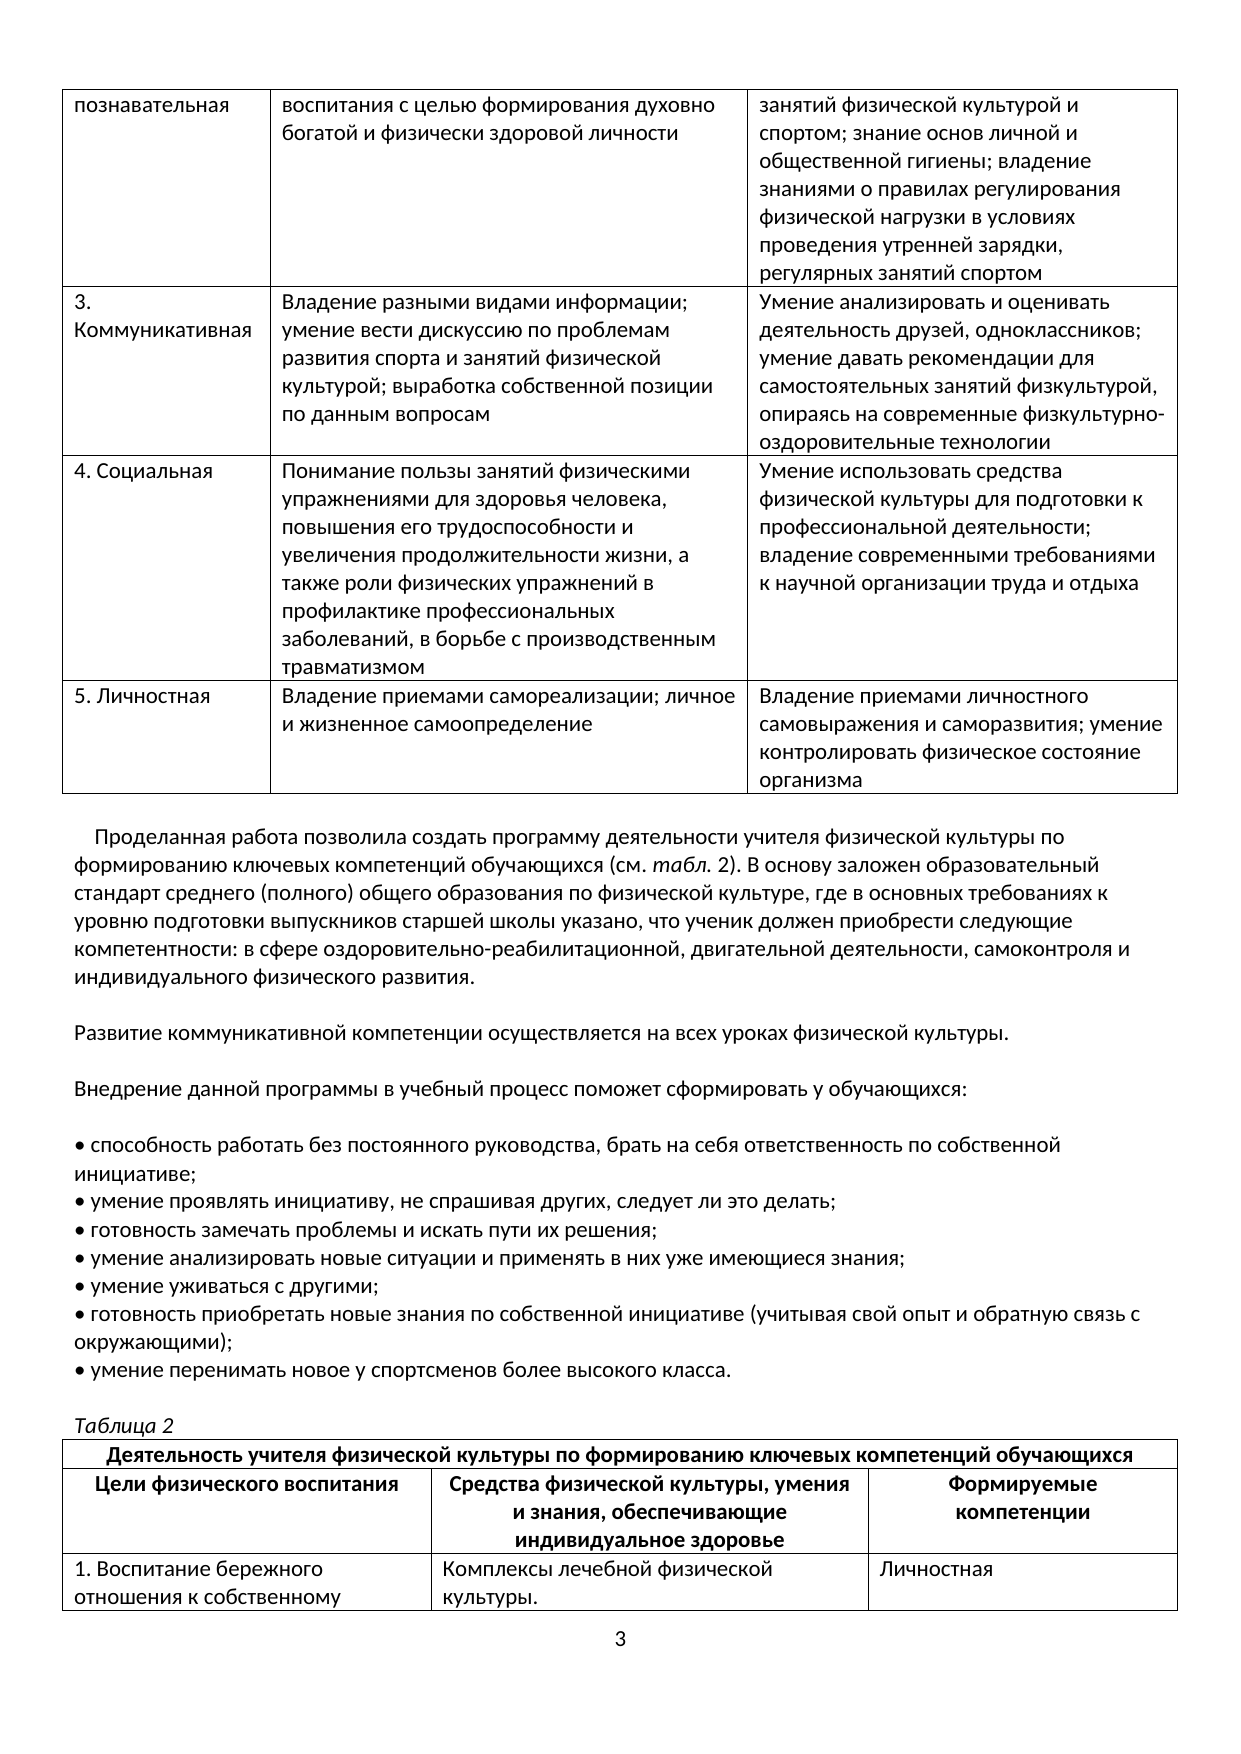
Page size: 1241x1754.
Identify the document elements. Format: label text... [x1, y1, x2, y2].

table_cell Владение разными видами информации; умение вести дискуссию по проблемам развития спорта и занятий физической культурой; выработка собственной позиции по данным вопросам [271, 287, 747, 455]
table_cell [432, 1554, 868, 1610]
table_header Деятельность учителя физической культуры по формированию ключевых компетенций обучающихся [63, 1440, 1177, 1468]
table_cell Умение использовать средства физической культуры для подготовки к профессиональной деятельности; владение современными требованиями к научной организации труда и отдыха [748, 456, 1177, 680]
text Проделанная работа позволила создать программу деятельности учителя физической культуры по формированию ключевых компетенций обучающихся (см. табл. 2). В основу заложен образовательный стандарт среднего (полного) общего образования по физической культуре, где в основных требованиях к уровню подготовки выпускников старшей школы указано, что ученик должен приобрести следующие компетентности: в сфере оздоровительно-реабилитационной, двигательной деятельности, самоконтроля и индивидуального физического развития. Развитие коммуникативной компетенции осуществляется на всех уроках физической культуры. Внедрение данной программы в учебный процесс поможет сформировать у обучающихся: [74, 794, 1167, 1103]
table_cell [63, 90, 270, 286]
table_cell Средства физической культуры, умения и знания, обеспечивающие индивидуальное здоровье [432, 1469, 868, 1553]
table_cell Владение приемами личностного самовыражения и саморазвития; умение контролировать физическое состояние организма [748, 681, 1177, 793]
table_cell Формируемые компетенции [869, 1469, 1177, 1553]
table_cell 3. Коммуникативная [63, 287, 270, 455]
table_cell 5. Личностная [63, 681, 270, 793]
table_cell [63, 1554, 431, 1610]
text • способность работать без постоянного руководства, брать на себя ответственность по собственной инициативе; • умение проявлять инициативу, не спрашивая других, следует ли это делать; • готовность замечать проблемы и искать пути их решения; • умение анализировать новые ситуации и применять в них уже имеющиеся знания; • умение уживаться с другими; • готовность приобретать новые знания по собственной инициативе (учитывая свой опыт и обратную связь с окружающими); • умение перенимать новое у спортсменов более высокого класса. [74, 1103, 1167, 1383]
table_cell Личностная [869, 1554, 1177, 1610]
table_cell 4. Социальная [63, 456, 270, 680]
table_cell Понимание пользы занятий физическими упражнениями для здоровья человека, повышения его трудоспособности и увеличения продолжительности жизни, а также роли физических упражнений в профилактике профессиональных заболеваний, в борьбе с производственным травматизмом [271, 456, 747, 680]
table_cell Владение приемами самореализации; личное и жизненное самоопределение [271, 681, 747, 793]
text Таблица 2 [74, 1411, 1167, 1439]
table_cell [748, 90, 1177, 286]
table_cell Цели физического воспитания [63, 1469, 431, 1553]
table_cell Умение анализировать и оценивать деятельность друзей, одноклассников; умение давать рекомендации для самостоятельных занятий физкультурой, опираясь на современные физкультурно-оздоровительные технологии [748, 287, 1177, 455]
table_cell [271, 90, 747, 286]
